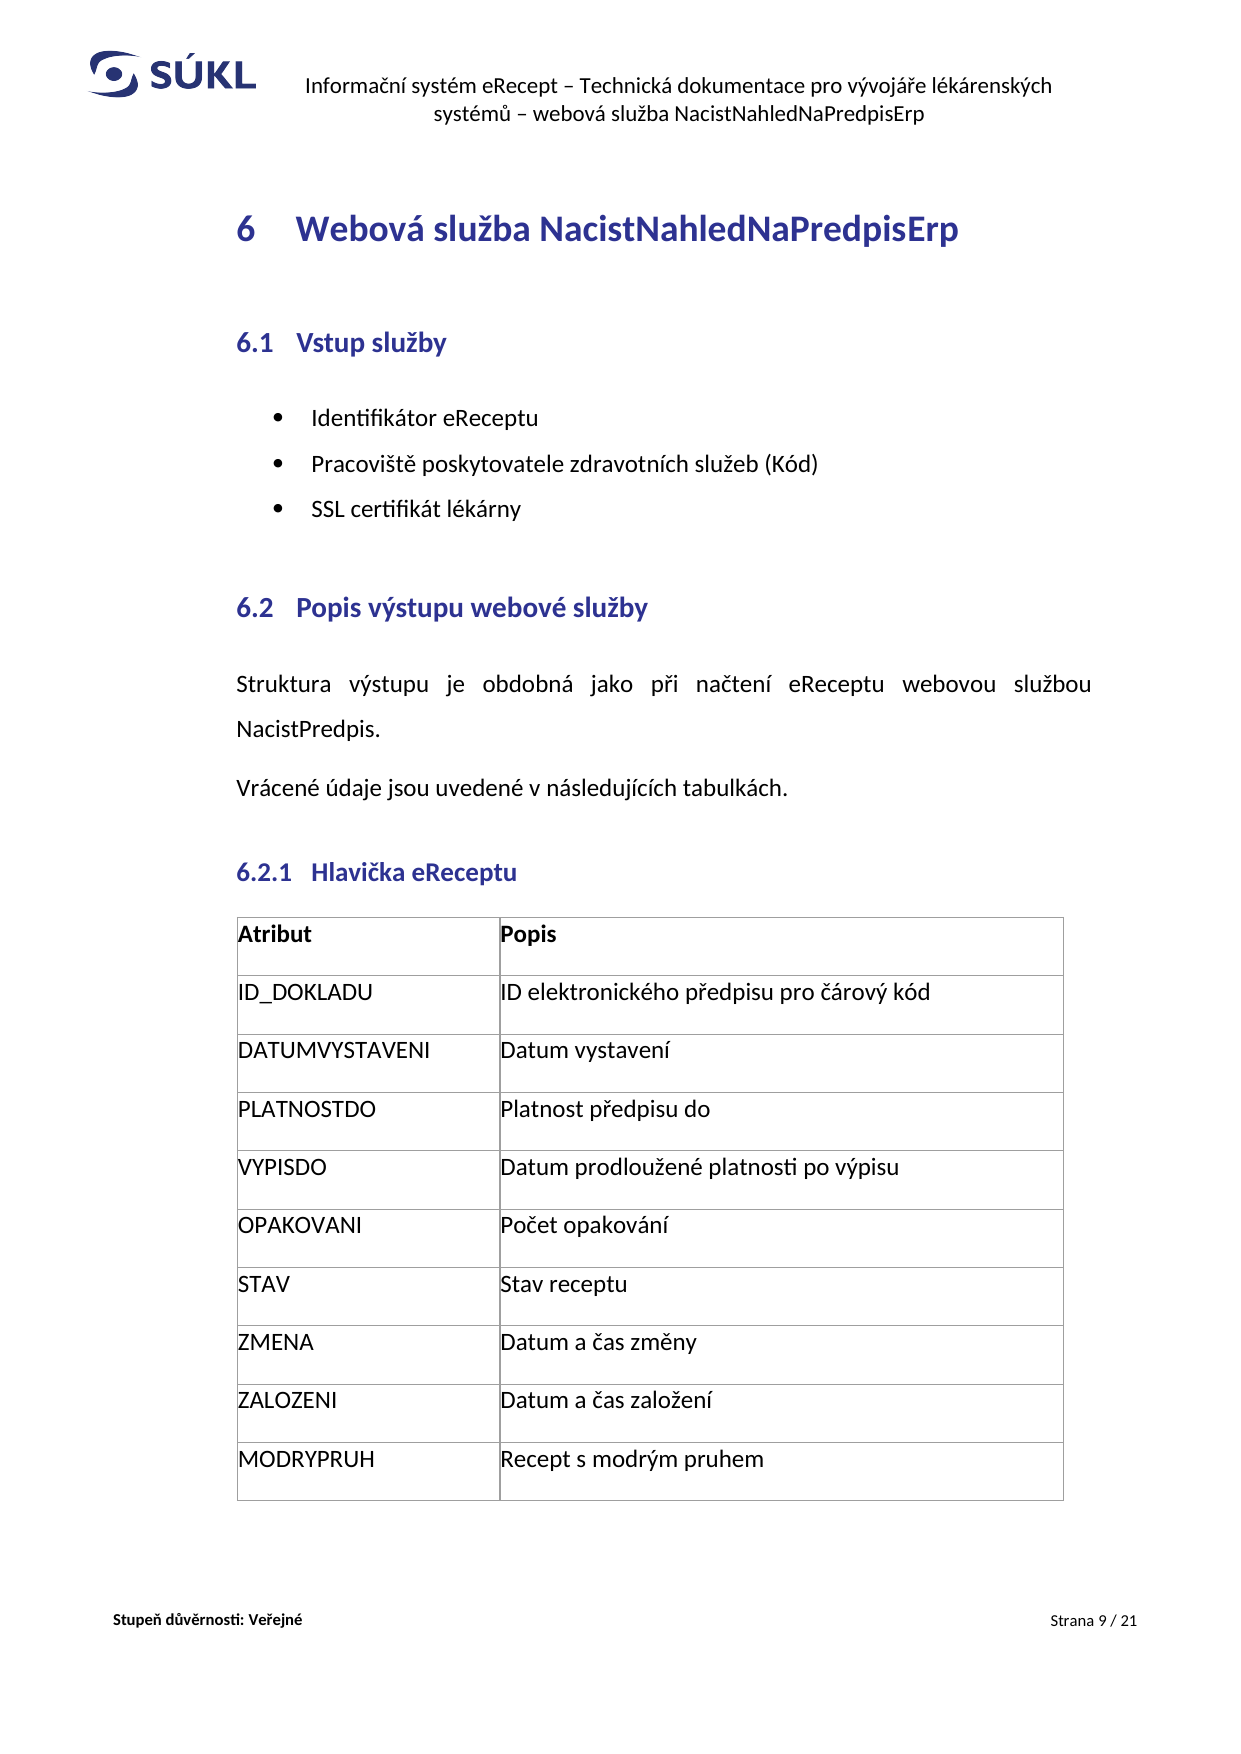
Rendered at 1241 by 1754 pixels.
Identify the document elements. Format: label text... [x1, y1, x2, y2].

table_cell STAV [238, 1268, 499, 1325]
subtitle Webová služba NacistNahledNaPredpisErp [236, 205, 1092, 251]
table_cell Datum a čas změny [501, 1326, 1063, 1383]
table_cell PLATNOSTDO [238, 1093, 499, 1150]
table_cell DATUMVYSTAVENI [238, 1035, 499, 1092]
table_cell ZMENA [238, 1326, 499, 1383]
table_cell Datum vystavení [501, 1035, 1063, 1092]
table_header Atribut [238, 918, 499, 975]
list Identifikátor eReceptu [274, 402, 1092, 433]
list SSL certifikát lékárny [274, 493, 1092, 524]
table_cell Stav receptu [501, 1268, 1063, 1325]
table_cell Recept s modrým pruhem [501, 1443, 1063, 1500]
table_cell Datum prodloužené platnosti po výpisu [501, 1151, 1063, 1208]
table_cell ZALOZENI [238, 1385, 499, 1442]
table_cell Počet opakování [501, 1210, 1063, 1267]
table_cell Platnost předpisu do [501, 1093, 1063, 1150]
text Struktura výstupu je obdobná jako při načtení eReceptu webovou službou NacistPredpis. [236, 668, 1092, 744]
table_cell Datum a čas založení [501, 1385, 1063, 1442]
table_cell MODRYPRUH [238, 1443, 499, 1500]
table_cell ID_DOKLADU [238, 976, 499, 1033]
picture [86, 48, 256, 100]
subtitle Hlavička eReceptu [236, 855, 1092, 888]
table_cell VYPISDO [238, 1151, 499, 1208]
table_cell ID elektronického předpisu pro čárový kód [501, 976, 1063, 1033]
text Vrácené údaje jsou uvedené v následujících tabulkách. [236, 772, 1092, 802]
subtitle Vstup služby [236, 324, 1092, 359]
list Pracoviště poskytovatele zdravotních služeb (Kód) [274, 448, 1092, 478]
table_header Popis [501, 918, 1063, 975]
subtitle Popis výstupu webové služby [236, 589, 1092, 625]
table_cell OPAKOVANI [238, 1210, 499, 1267]
